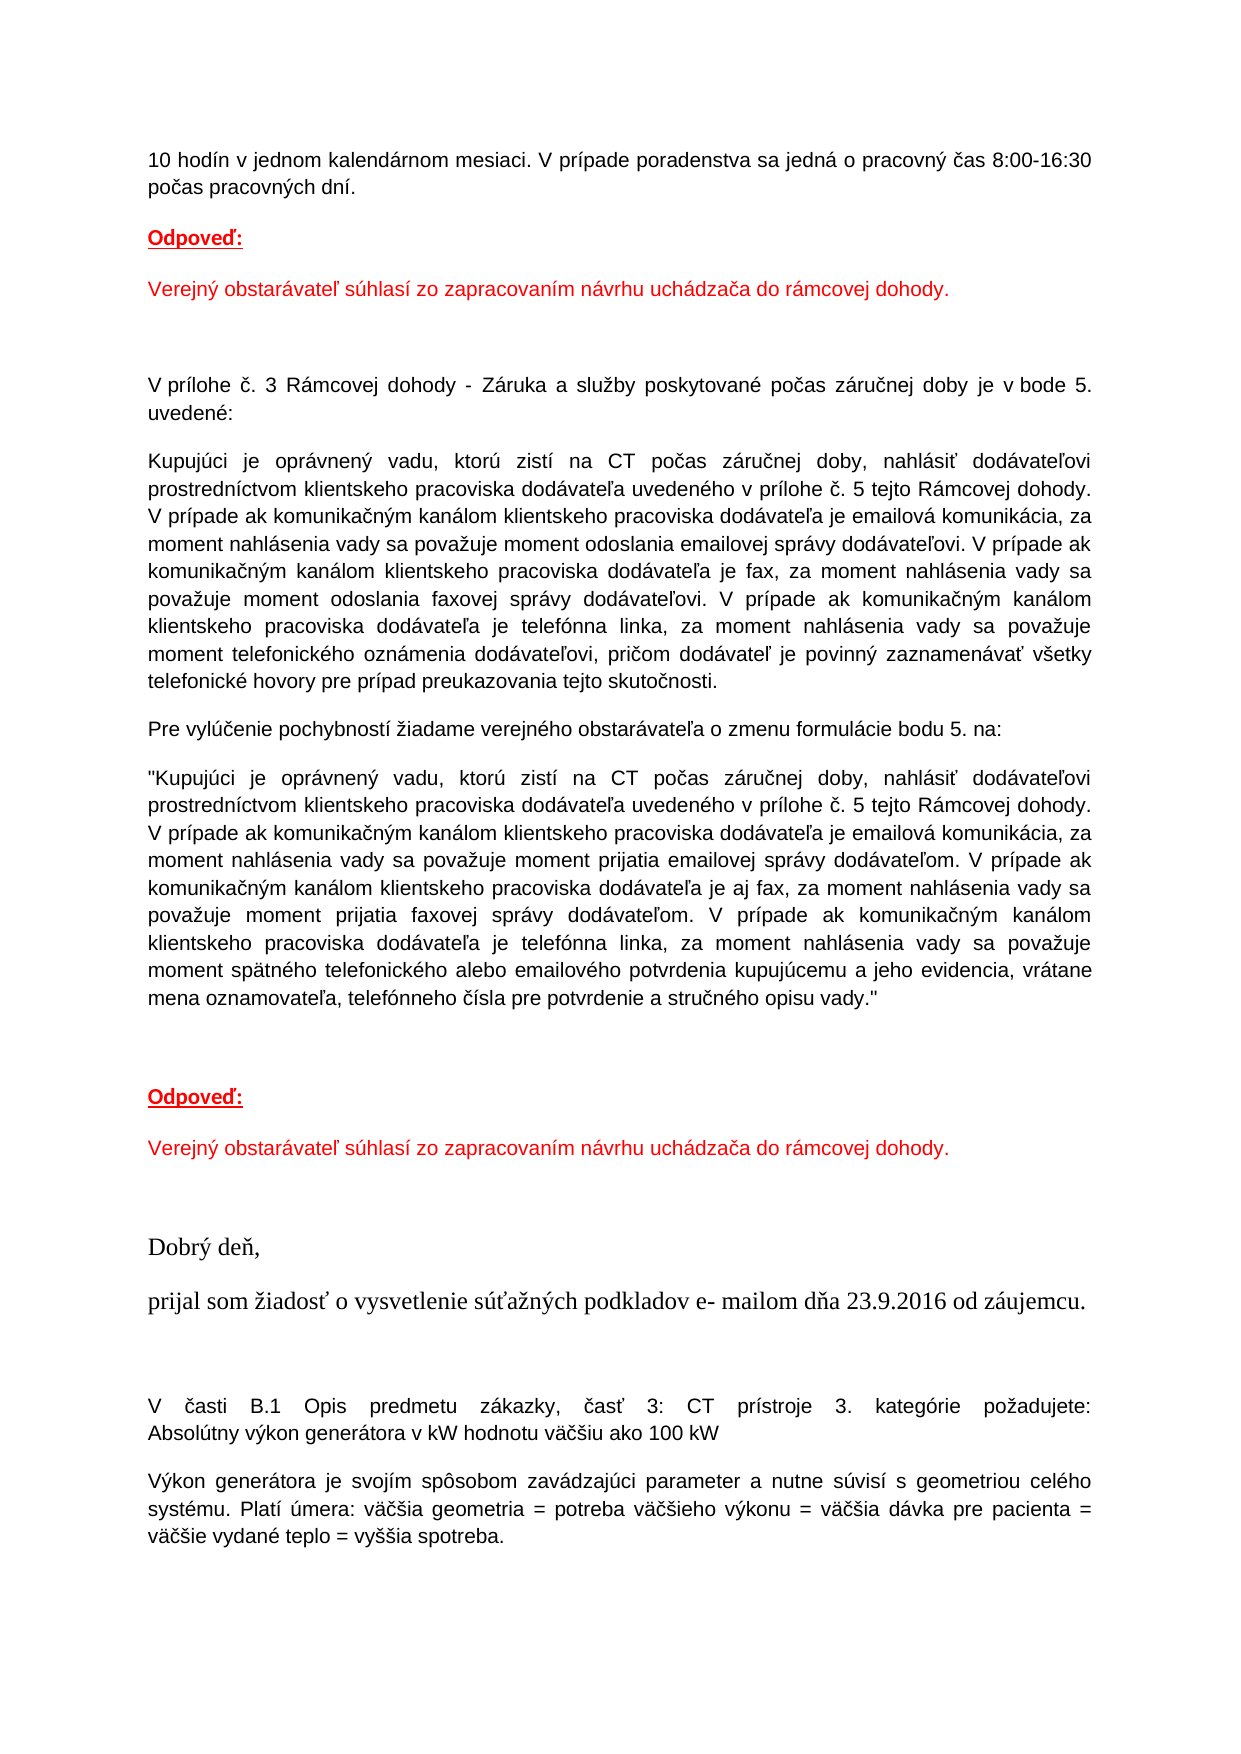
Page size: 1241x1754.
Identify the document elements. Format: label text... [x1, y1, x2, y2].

text Pre vylúčenie pochybností žiadame verejného obstarávateľa o zmenu formulácie bodu 5. na: [148, 717, 1093, 741]
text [148, 148, 1093, 199]
text V prílohe č. 3 Rámcovej dohody - Záruka a služby poskytované počas záručnej doby je v bode 5. uvedené: [148, 373, 1093, 424]
text V časti B.1 Opis predmetu zákazky, časť 3: CT prístroje 3. kategórie požadujete: Absolútny výkon generátora v kW hodnotu väčšiu ako 100 kW [148, 1393, 1093, 1445]
text Odpoveď: [148, 223, 1093, 251]
text prijal som žiadosť o vysvetlenie súťažných podkladov e- mailom dňa 23.9.2016 od záujemcu. [148, 1286, 1093, 1314]
text Verejný obstarávateľ súhlasí zo zapracovaním návrhu uchádzača do rámcovej dohody. [148, 1135, 1093, 1159]
text Dobrý deň, [148, 1232, 1093, 1261]
text Výkon generátora je svojím spôsobom zavádzajúci parameter a nutne súvisí s geometriou celého systému. Platí úmera: väčšia geometria = potreba väčšieho výkonu = väčšia dávka pre pacienta = väčšie vydané teplo = vyššia spotreba. [148, 1469, 1093, 1548]
text "Kupujúci je oprávnený vadu, ktorú zistí na CT počas záručnej doby, nahlásiť dodávateľovi prostredníctvom klientskeho pracoviska dodávateľa uvedeného v prílohe č. 5 tejto Rámcovej dohody. V prípade ak komunikačným kanálom klientskeho pracoviska dodávateľa je emailová komunikácia, za moment nahlásenia vady sa považuje moment prijatia emailovej správy dodávateľom. V prípade ak komunikačným kanálom klientskeho pracoviska dodávateľa je aj fax, za moment nahlásenia vady sa považuje moment prijatia faxovej správy dodávateľom. V prípade ak komunikačným kanálom klientskeho pracoviska dodávateľa je telefónna linka, za moment nahlásenia vady sa považuje moment spätného telefonického alebo emailového potvrdenia kupujúcemu a jeho evidencia, vrátane mena oznamovateľa, telefónneho čísla pre potvrdenie a stručného opisu vady." [148, 766, 1093, 1009]
text Kupujúci je oprávnený vadu, ktorú zistí na CT počas záručnej doby, nahlásiť dodávateľovi prostredníctvom klientskeho pracoviska dodávateľa uvedeného v prílohe č. 5 tejto Rámcovej dohody. V prípade ak komunikačným kanálom klientskeho pracoviska dodávateľa je emailová komunikácia, za moment nahlásenia vady sa považuje moment odoslania emailovej správy dodávateľovi. V prípade ak komunikačným kanálom klientskeho pracoviska dodávateľa je fax, za moment nahlásenia vady sa považuje moment odoslania faxovej správy dodávateľovi. V prípade ak komunikačným kanálom klientskeho pracoviska dodávateľa je telefónna linka, za moment nahlásenia vady sa považuje moment telefonického oznámenia dodávateľovi, pričom dodávateľ je povinný zaznamenávať všetky telefonické hovory pre prípad preukazovania tejto skutočnosti. [148, 449, 1093, 693]
text Verejný obstarávateľ súhlasí zo zapracovaním návrhu uchádzača do rámcovej dohody. [148, 276, 1093, 300]
text Odpoveď: [148, 1082, 1093, 1110]
